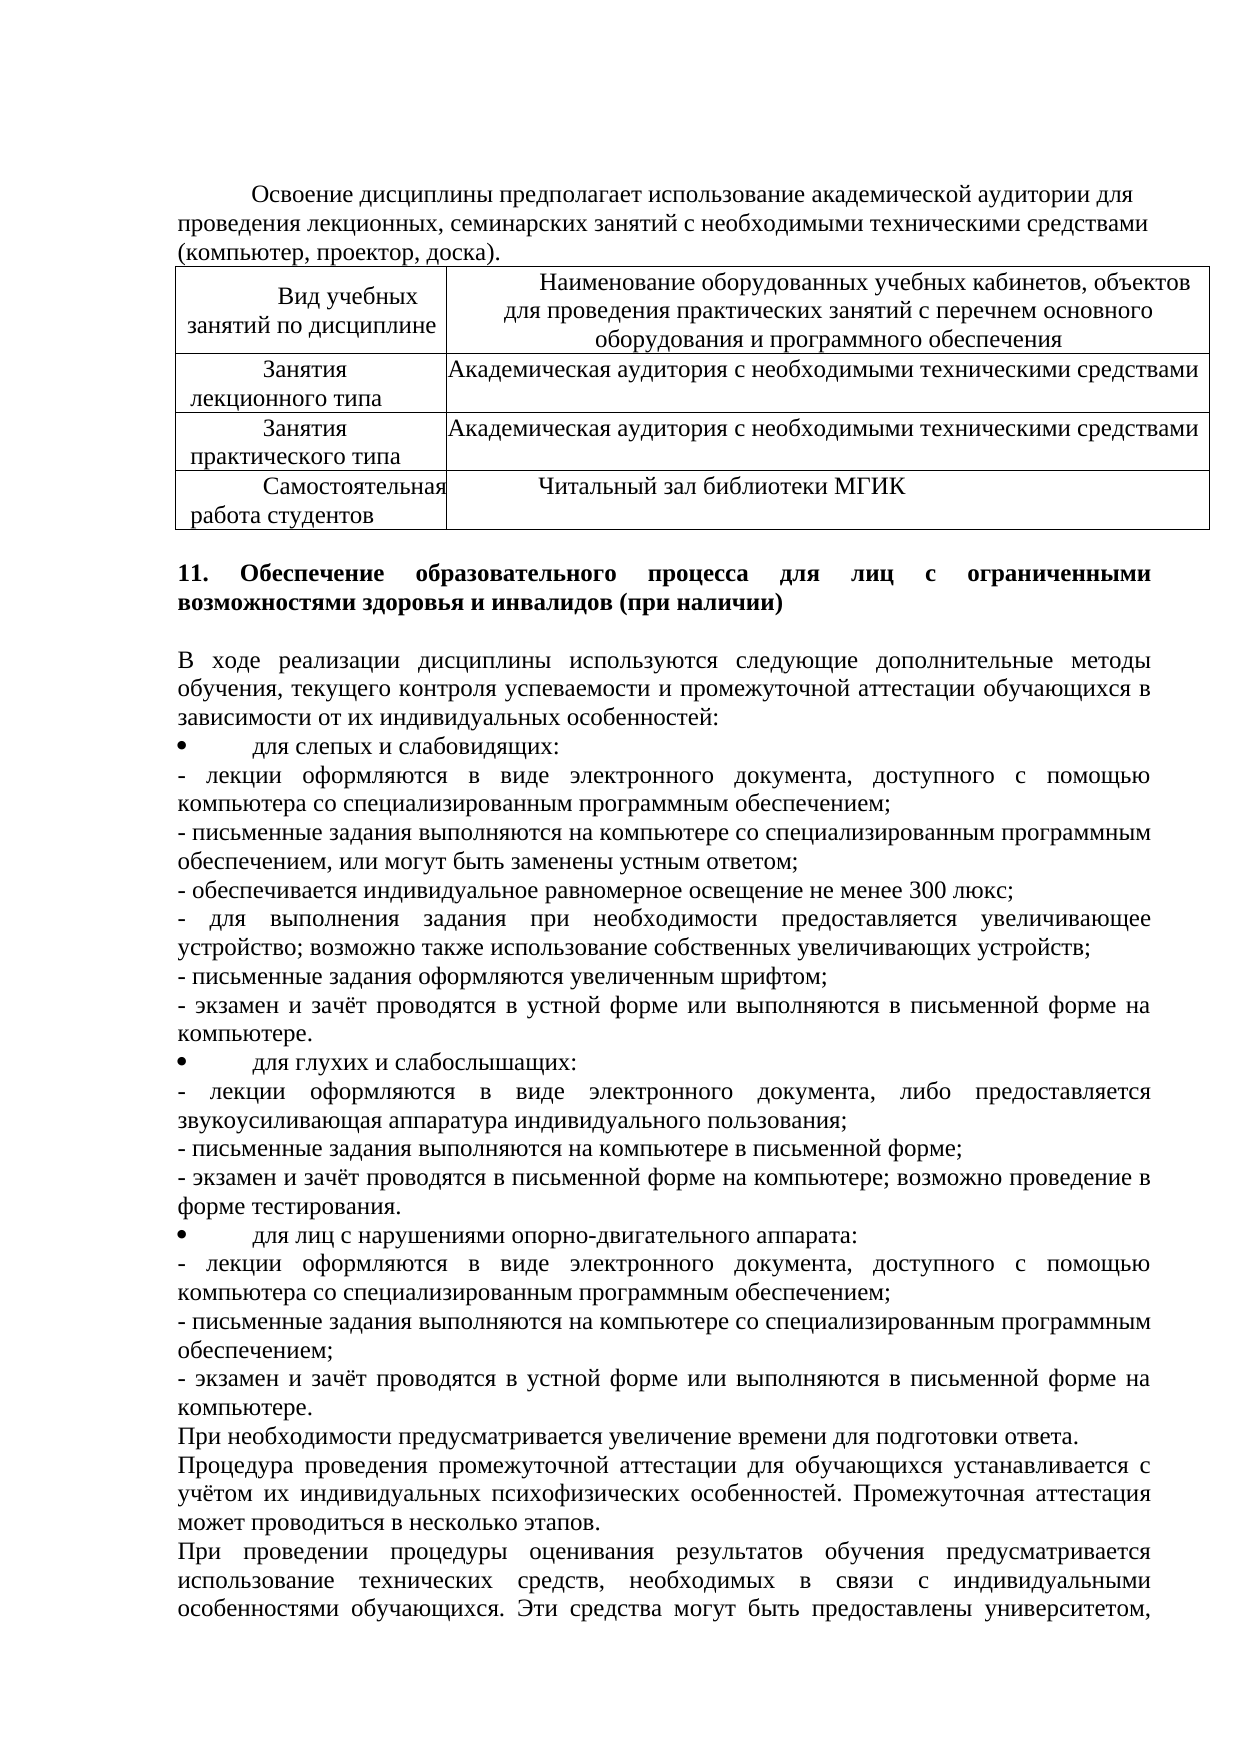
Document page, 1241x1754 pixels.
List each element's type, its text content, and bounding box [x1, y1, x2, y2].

table_header Наименование оборудованных учебных кабинетов, объектов для проведения практических занятий с перечнем основного оборудования и программного обеспечения [447, 267, 1209, 353]
text 11. Обеспечение образовательного процесса для лиц с ограниченными возможностями здоровья и инвалидов (при наличии) [177, 558, 1152, 616]
table_cell Самостоятельная работа студентов [176, 471, 446, 529]
text - письменные задания выполняются на компьютере в письменной форме; [177, 1133, 1152, 1162]
list для слепых и слабовидящих: [177, 731, 1152, 760]
text При необходимости предусматривается увеличение времени для подготовки ответа. [177, 1421, 1152, 1450]
text - лекции оформляются в виде электронного документа, доступного с помощью компьютера со специализированным программным обеспечением; [177, 760, 1152, 817]
table_cell Академическая аудитория с необходимыми техническими средствами [447, 354, 1209, 412]
text В ходе реализации дисциплины используются следующие дополнительные методы обучения, текущего контроля успеваемости и промежуточной аттестации обучающихся в зависимости от их индивидуальных особенностей: [177, 645, 1152, 731]
text Процедура проведения промежуточной аттестации для обучающихся устанавливается с учётом их индивидуальных психофизических особенностей. Промежуточная аттестация может проводиться в несколько этапов. [177, 1450, 1152, 1536]
text - лекции оформляются в виде электронного документа, либо предоставляется звукоусиливающая аппаратура индивидуального пользования; [177, 1076, 1152, 1133]
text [177, 1536, 1152, 1622]
table_header Вид учебных занятий по дисциплине [176, 267, 446, 353]
table_cell Читальный зал библиотеки МГИК [447, 471, 1209, 529]
table_cell Занятия практического типа [176, 413, 446, 470]
text - лекции оформляются в виде электронного документа, доступного с помощью компьютера со специализированным программным обеспечением; [177, 1248, 1152, 1306]
text - письменные задания оформляются увеличенным шрифтом; [177, 961, 1152, 990]
text - для выполнения задания при необходимости предоставляется увеличивающее устройство; возможно также использование собственных увеличивающих устройств; [177, 903, 1152, 961]
list для лиц с нарушениями опорно-двигательного аппарата: [177, 1220, 1152, 1248]
text - экзамен и зачёт проводятся в устной форме или выполняются в письменной форме на компьютере. [177, 990, 1152, 1047]
text - письменные задания выполняются на компьютере со специализированным программным обеспечением; [177, 1306, 1152, 1363]
text - экзамен и зачёт проводятся в письменной форме на компьютере; возможно проведение в форме тестирования. [177, 1162, 1152, 1220]
list для глухих и слабослышащих: [177, 1047, 1152, 1076]
table_cell Занятия лекционного типа [176, 354, 446, 412]
text - экзамен и зачёт проводятся в устной форме или выполняются в письменной форме на компьютере. [177, 1363, 1152, 1421]
table_cell Академическая аудитория с необходимыми техническими средствами [447, 413, 1209, 470]
text - обеспечивается индивидуальное равномерное освещение не менее 300 люкс; [177, 875, 1152, 903]
text Освоение дисциплины предполагает использование академической аудитории для проведения лекционных, семинарских занятий с необходимыми техническими средствами (компьютер, проектор, доска). [177, 179, 1152, 266]
text - письменные задания выполняются на компьютере со специализированным программным обеспечением, или могут быть заменены устным ответом; [177, 817, 1152, 875]
